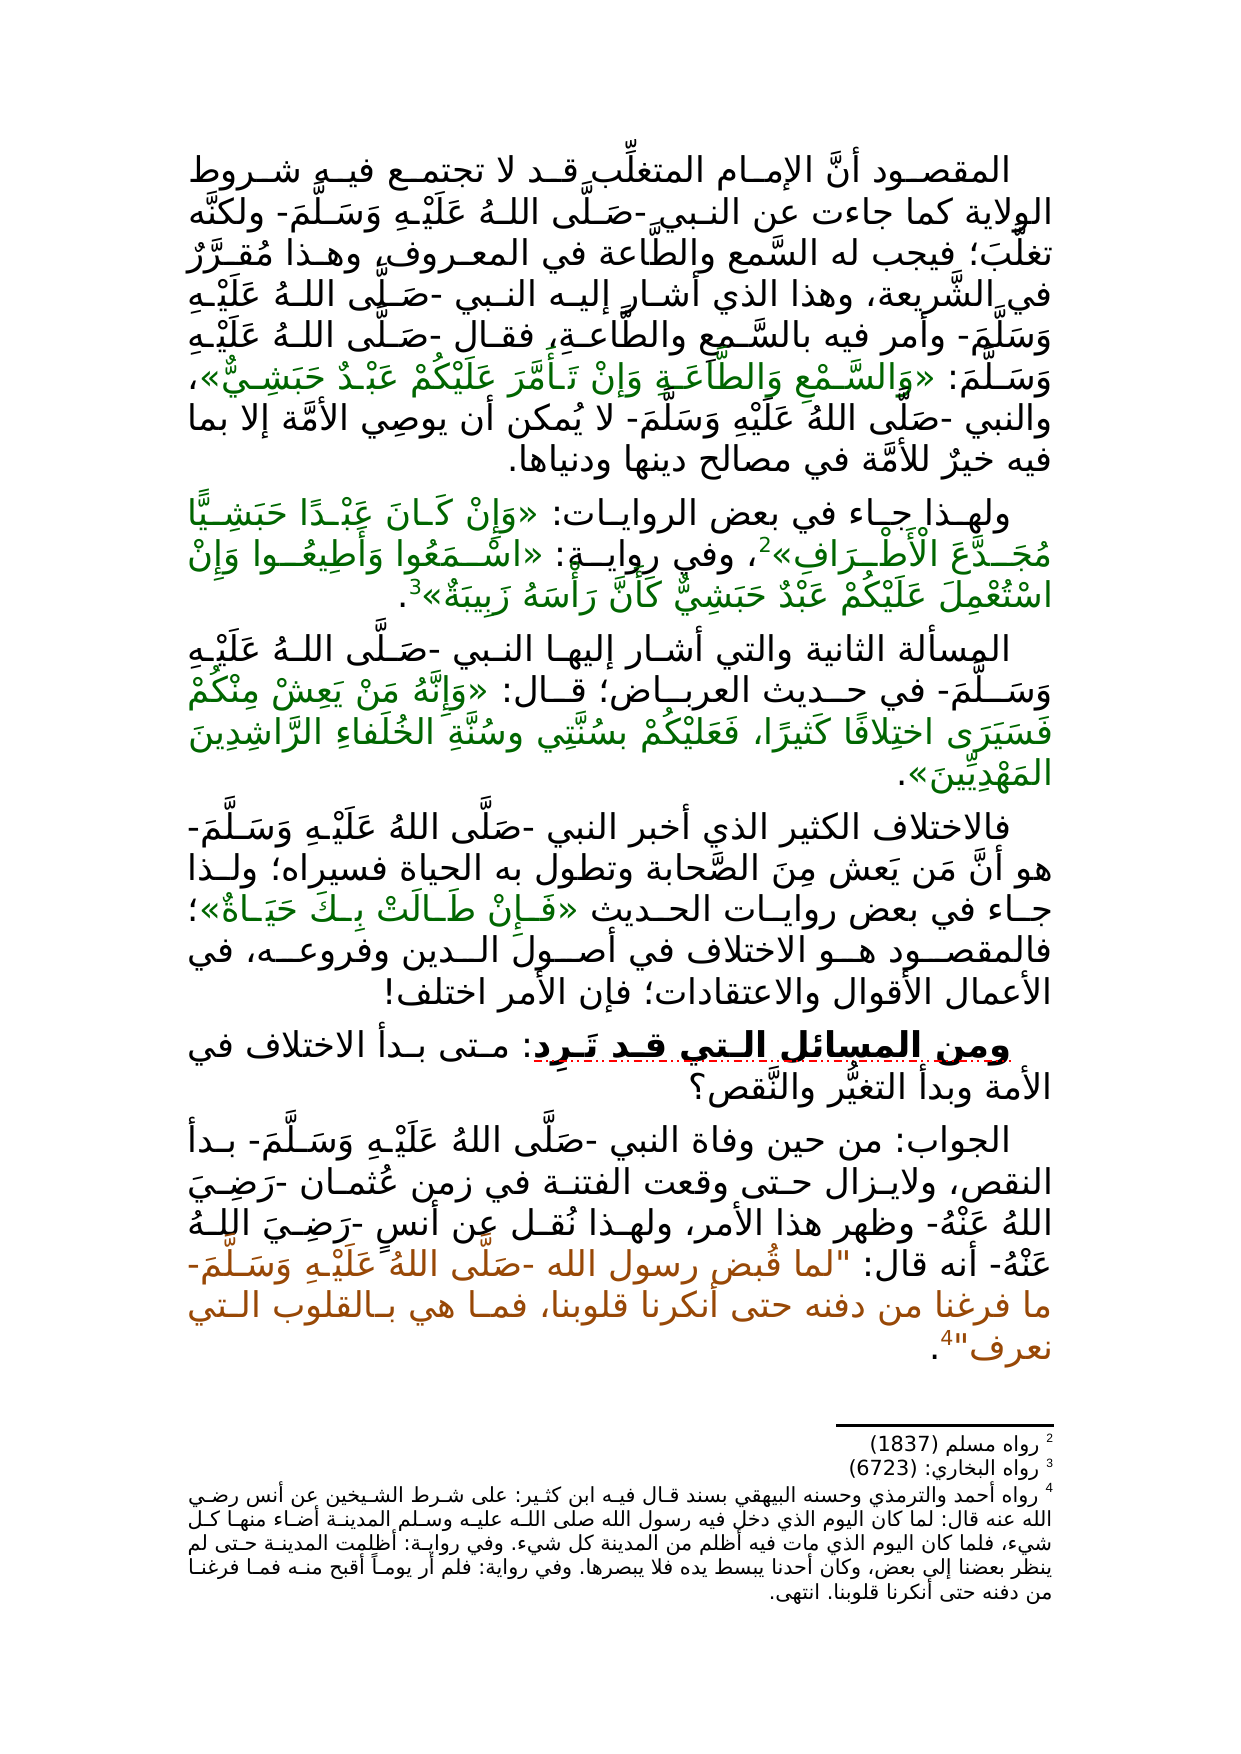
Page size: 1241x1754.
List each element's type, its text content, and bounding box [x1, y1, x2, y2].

text المقصود أنَّ الإمام المتغلِّب قد لا تجتمع فيه شروط الولاية كما جاءت عن النبي -صَلَّى اللهُ عَلَيْهِ وَسَلَّمَ- ولكنَّه تغلَّبَ؛ فيجب له السَّمع والطَّاعة في المعروف، وهذا مُقرَّرٌ في الشَّريعة، وهذا الذي أشار إليه النبي -صَلَّى اللهُ عَلَيْهِ وَسَلَّمَ- وأمر فيه بالسَّمعِ والطَّاعةِ، فقال -صَلَّى اللهُ عَلَيْهِ وَسَلَّمَ: «وَالسَّمْعِ وَالطَّاعَةِ وَإنْ تَأَمَّرَ عَلَيْكُمْ عَبْدٌ حَبَشِيٌّ»، والنبي -صَلَّى اللهُ عَلَيْهِ وَسَلَّمَ- لا يُمكن أن يوصِي الأمَّة إلا بما فيه خيرٌ للأمَّة في مصالح دينها ودنياها. [187, 150, 1053, 480]
text ومن المسائل التي قد تَرِد: متى بدأ الاختلاف في الأمة وبدأ التغيُّر والنَّقص؟ [187, 1025, 1053, 1107]
text ولهذا جاء في بعض الروايات: «وَإِنْ كَانَ عَبْدًا حَبَشِيًّا مُجَدَّعَ الْأَطْرَافِ»، وفي رواية: «اسْمَعُوا وَأَطِيعُوا وَإِنْ اسْتُعْمِلَ عَلَيْكُمْ عَبْدٌ حَبَشِيٌّ كَأَنَّ رَأْسَهُ زَبِيبَةٌ». [187, 492, 1053, 616]
text فالاختلاف الكثير الذي أخبر النبي -صَلَّى اللهُ عَلَيْهِ وَسَلَّمَ- هو أنَّ مَن يَعش مِنَ الصَّحابة وتطول به الحياة فسيراه؛ ولذا جاء في بعض روايات الحديث «فَإِنْ طَالَتْ بِكَ حَيَاةٌ»؛ فالمقصود هو الاختلاف في أصول الدين وفروعه، في الأعمال الأقوال والاعتقادات؛ فإن الأمر اختلف! [187, 806, 1053, 1012]
text الجواب: من حين وفاة النبي -صَلَّى اللهُ عَلَيْهِ وَسَلَّمَ- بدأ النقص، ولايزال حتى وقعت الفتنة في زمن عُثمان -رَضِيَ اللهُ عَنْهُ- وظهر هذا الأمر، ولهذا نُقل عن أنسٍ -رَضِيَ اللهُ عَنْهُ- أنه قال: "لما قُبض رسول الله -صَلَّى اللهُ عَلَيْهِ وَسَلَّمَ- ما فرغنا من دفنه حتى أنكرنا قلوبنا، فما هي بالقلوب التي نعرف". [187, 1120, 1053, 1367]
text المسألة الثانية والتي أشار إليها النبي -صَلَّى اللهُ عَلَيْهِ وَسَلَّمَ- في حديث العرباض؛ قال: «وَإِنَّهُ مَنْ يَعِشْ مِنْكُمْ فَسَيَرَى اختِلافًا كَثيرًا، فَعَليْكُمْ بسُنَّتِي وسُنَّةِ الخُلَفاءِ الرَّاشِدِينَ المَهْدِيِّينَ». [187, 629, 1053, 794]
